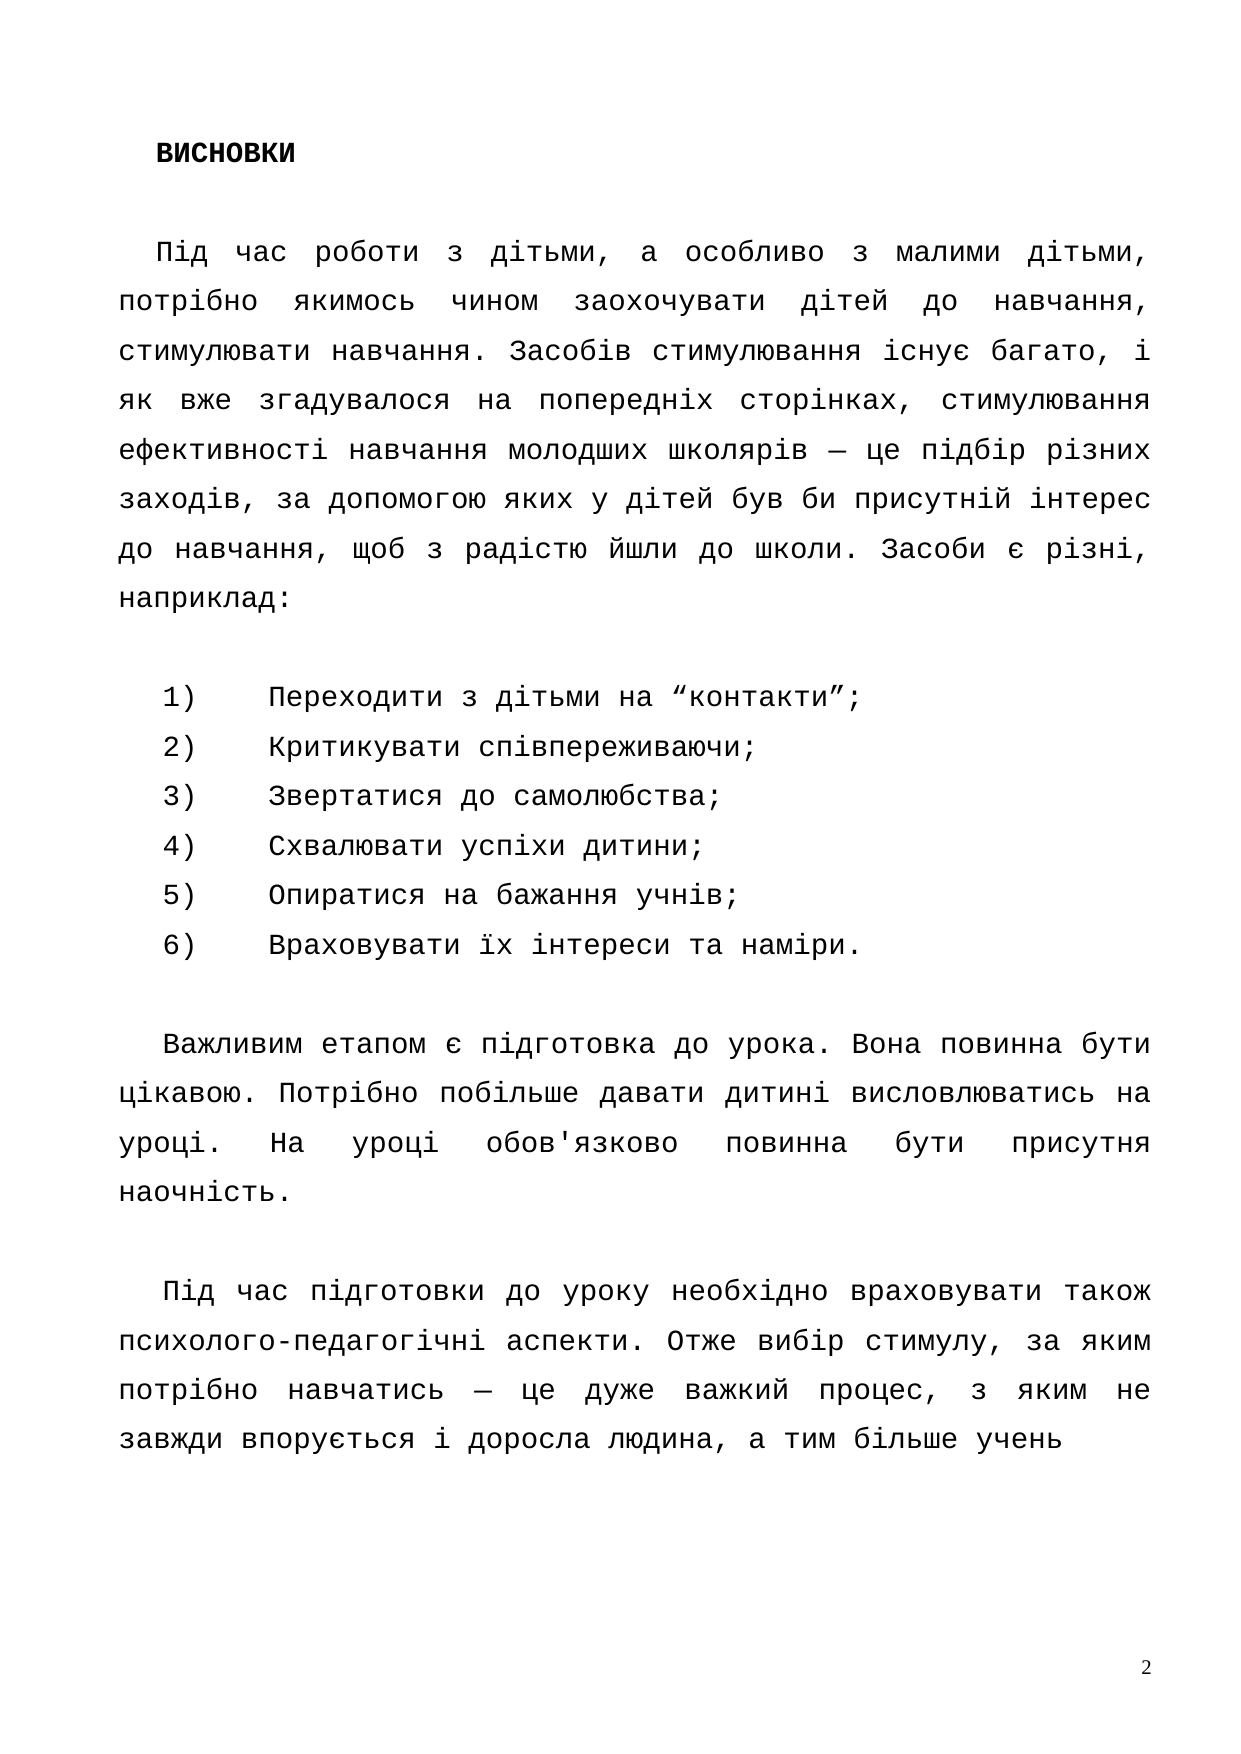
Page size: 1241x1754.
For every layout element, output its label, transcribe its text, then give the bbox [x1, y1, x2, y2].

text ВИСНОВКИ [118, 138, 1152, 171]
text Під час роботи з дітьми, а особливо з малими дітьми, потрібно якимось чином заохочувати дітей до навчання, стимулювати навчання. Засобів стимулювання існує багато, і як вже згадувалося на попередніх сторінках, стимулювання ефективності навчання молодших школярів — це підбір різних заходів, за допомогою яких у дітей був би присутній інтерес до навчання, щоб з радістю йшли до школи. Засоби є різні, наприклад: [118, 237, 1152, 616]
list Опиратися на бажання учнів; [156, 880, 1152, 913]
list Враховувати їх інтереси та наміри. [156, 930, 1152, 963]
list Переходити з дітьми на “контакти”; [156, 682, 1152, 715]
list Критикувати співпереживаючи; [156, 732, 1152, 765]
text Важливим етапом є підготовка до урока. Вона повинна бути цікавою. Потрібно побільше давати дитині висловлюватись на уроці. На уроці обов'язково повинна бути присутня наочність. [118, 1029, 1152, 1210]
list Звертатися до самолюбства; [156, 781, 1152, 814]
text Під час підготовки до уроку необхідно враховувати також психолого-педагогічні аспекти. Отже вибір стимулу, за яким потрібно навчатись — це дуже важкий процес, з яким не завжди впорується і доросла людина, а тим більше учень [118, 1276, 1152, 1458]
list Схвалювати успіхи дитини; [156, 831, 1152, 864]
